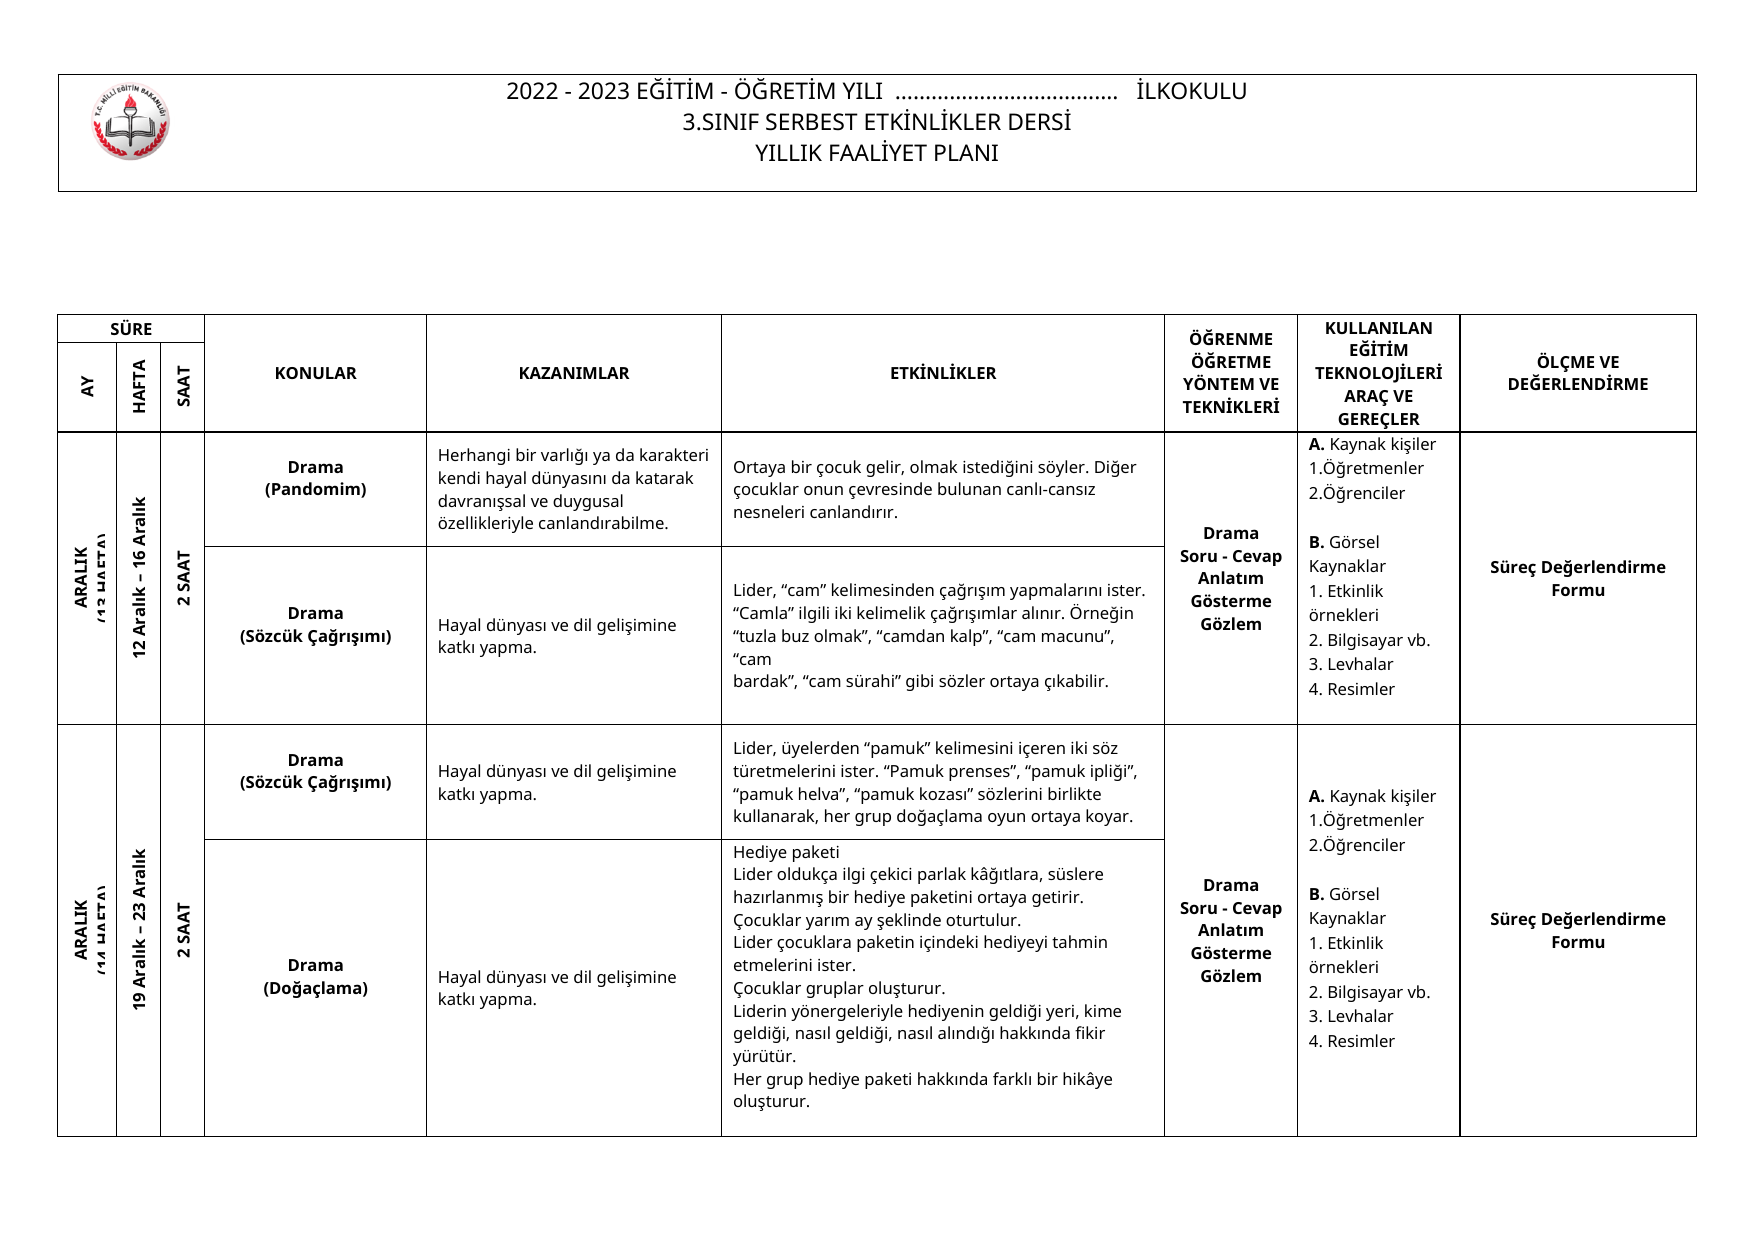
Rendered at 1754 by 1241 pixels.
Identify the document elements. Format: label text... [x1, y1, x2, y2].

table_cell 19 Aralık – 23 Aralık [117, 725, 160, 1136]
table_cell Ortaya bir çocuk gelir, olmak istediğini söyler. Diğer çocuklar onun çevresinde bulunan canlı-cansız nesneleri canlandırır. [722, 433, 1164, 546]
table_cell Hediye paketi Lider oldukça ilgi çekici parlak kâğıtlara, süslere hazırlanmış bir hediye paketini ortaya getirir. Çocuklar yarım ay şeklinde oturtulur. Lider çocuklara paketin içindeki hediyeyi tahmin etmelerini ister. Çocuklar gruplar oluşturur. Liderin yönergeleriyle hediyenin geldiği yeri, kime geldiği, nasıl geldiği, nasıl alındığı hakkında fikir yürütür. Her grup hediye paketi hakkında farklı bir hikâye oluşturur. [722, 840, 1164, 1136]
table_cell Lider, üyelerden “pamuk” kelimesini içeren iki söz türetmelerini ister. “Pamuk prenses”, “pamuk ipliği”, “pamuk helva”, “pamuk kozası” sözlerini birlikte kullanarak, her grup doğaçlama oyun ortaya koyar. [722, 725, 1164, 839]
table_cell A. Kaynak kişiler 1.Öğretmenler 2.Öğrenciler B. Görsel Kaynaklar 1. Etkinlik örnekleri 2. Bilgisayar vb. 3. Levhalar 4. Resimler [1298, 433, 1459, 724]
table_cell Herhangi bir varlığı ya da karakteri kendi hayal dünyasını da katarak davranışsal ve duygusal özellikleriyle canlandırabilme. [427, 433, 721, 546]
table_cell Drama (Pandomim) [205, 433, 426, 546]
table_header KULLANILAN EĞİTİM TEKNOLOJİLERİ ARAÇ VE GEREÇLER [1298, 315, 1459, 431]
table_cell HAFTA [117, 343, 160, 431]
table_cell Drama Soru - Cevap Anlatım Gösterme Gözlem [1165, 433, 1297, 724]
table_header KAZANIMLAR [427, 315, 721, 431]
table_cell 2 SAAT [161, 433, 204, 724]
table_cell Süreç Değerlendirme Formu [1461, 725, 1696, 1136]
table_header ETKİNLİKLER [722, 315, 1164, 431]
table_header KONULAR [205, 315, 426, 431]
table_header ÖLÇME VE DEĞERLENDİRME [1461, 315, 1696, 431]
table_cell 2 SAAT [161, 725, 204, 1136]
picture [85, 77, 175, 167]
table_cell Drama (Doğaçlama) [205, 840, 426, 1136]
table_cell ARALIK (14.HAFTA) [58, 725, 116, 1136]
table_cell Drama (Sözcük Çağrışımı) [205, 547, 426, 724]
table_cell Süreç Değerlendirme Formu [1461, 433, 1696, 724]
table_cell SAAT [161, 343, 204, 431]
table_header ÖĞRENME ÖĞRETME YÖNTEM VE TEKNİKLERİ [1165, 315, 1297, 431]
table_cell A. Kaynak kişiler 1.Öğretmenler 2.Öğrenciler B. Görsel Kaynaklar 1. Etkinlik örnekleri 2. Bilgisayar vb. 3. Levhalar 4. Resimler [1298, 725, 1459, 1136]
table_cell Drama (Sözcük Çağrışımı) [205, 725, 426, 839]
table_header SÜRE [58, 315, 204, 342]
table_cell Hayal dünyası ve dil gelişimine katkı yapma. [427, 725, 721, 839]
table_cell Drama Soru - Cevap Anlatım Gösterme Gözlem [1165, 725, 1297, 1136]
table_cell AY [58, 343, 116, 431]
table_cell Lider, “cam” kelimesinden çağrışım yapmalarını ister. “Camla” ilgili iki kelimelik çağrışımlar alınır. Örneğin “tuzla buz olmak”, “camdan kalp”, “cam macunu”, “cam bardak”, “cam sürahi” gibi sözler ortaya çıkabilir. [722, 547, 1164, 724]
table_cell Hayal dünyası ve dil gelişimine katkı yapma. [427, 840, 721, 1136]
table_cell Hayal dünyası ve dil gelişimine katkı yapma. [427, 547, 721, 724]
table_cell 12 Aralık – 16 Aralık [117, 433, 160, 724]
table_cell ARALIK (13.HAFTA) [58, 433, 116, 724]
